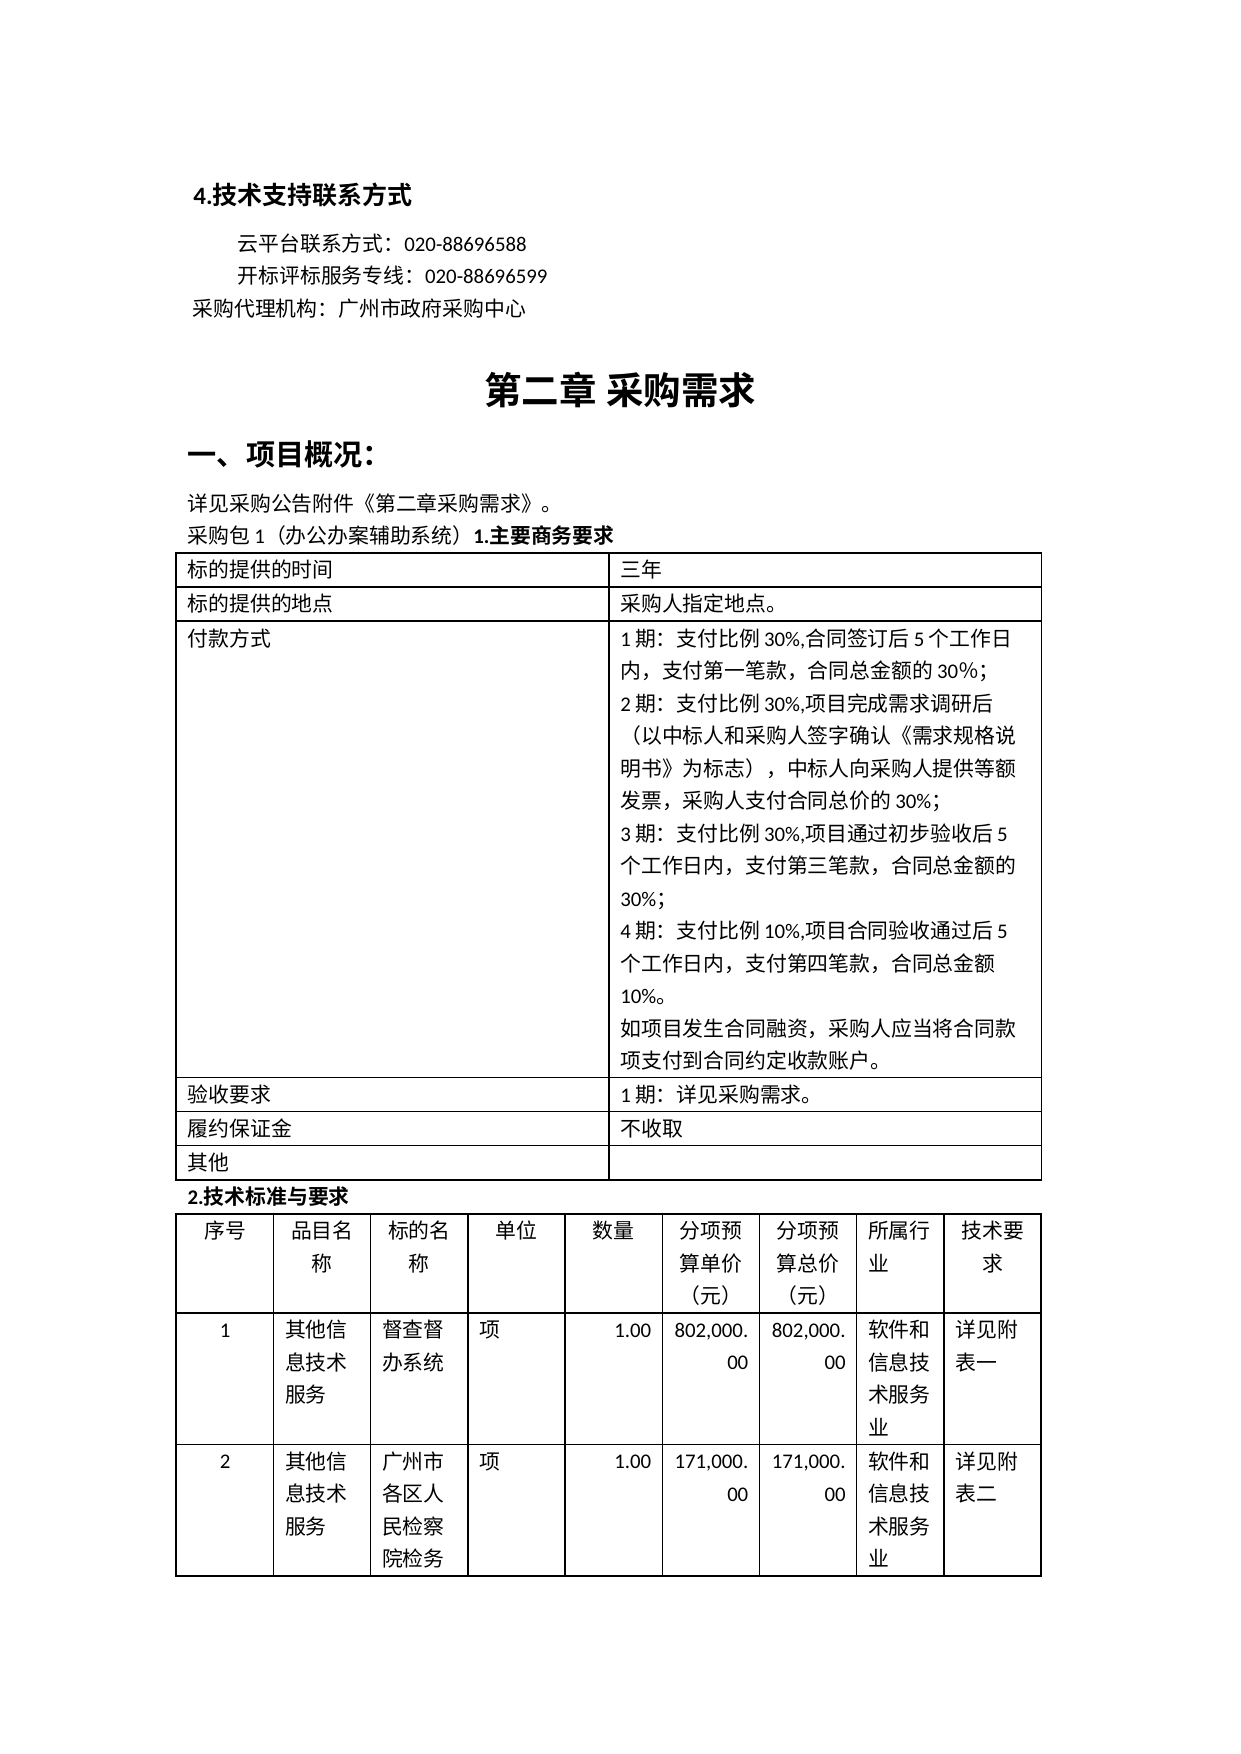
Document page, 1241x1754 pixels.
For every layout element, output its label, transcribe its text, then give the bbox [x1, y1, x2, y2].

text 2.技术标准与要求 [187, 1180, 1053, 1213]
table_cell 1 [177, 1314, 273, 1443]
text 第二章 采购需求 [187, 357, 1053, 422]
table_header 数量 [566, 1215, 662, 1312]
table_cell 项 [469, 1314, 564, 1443]
table_cell 1期：支付比例30%,合同签订后5个工作日内，支付第一笔款，合同总金额的30％； 2期：支付比例30%,项目完成需求调研后（以中标人和采购人签字确认《需求规格说明书》为标志），中标人向采购人提供等额发票，采购人支付合同总价的30%； 3期：支付比例30%,项目通过初步验收后5个工作日内，支付第三笔款，合同总金额的30%； 4期：支付比例10%,项目合同验收通过后5个工作日内，支付第四笔款，合同总金额10%。 如项目发生合同融资，采购人应当将合同款项支付到合同约定收款账户。 [610, 622, 1041, 1077]
text 开标评标服务专线：020-88696599 [187, 259, 1053, 292]
table_header 分项预算单价（元） [663, 1215, 759, 1312]
table_header 单位 [469, 1215, 564, 1312]
table_cell 802,000.00 [760, 1314, 856, 1443]
table_cell 1.00 [566, 1445, 662, 1575]
table_header 技术要求 [945, 1215, 1040, 1312]
table_cell 其他信息技术服务 [274, 1445, 370, 1575]
table_cell 付款方式 [177, 622, 608, 1077]
table_cell 采购人指定地点。 [610, 588, 1041, 620]
table_cell 项 [469, 1445, 564, 1575]
table_cell 督查督办系统 [371, 1314, 467, 1443]
table_cell [610, 1146, 1041, 1179]
table_cell 其他 [177, 1146, 608, 1179]
text 详见采购公告附件《第二章采购需求》。 [187, 487, 1053, 519]
table_cell 详见附表二 [945, 1445, 1040, 1575]
text 一、项目概况： [187, 422, 1053, 487]
table_cell 软件和信息技术服务业 [857, 1445, 943, 1575]
table_header 所属行业 [857, 1215, 943, 1312]
text 4.技术支持联系方式 [187, 162, 1053, 227]
text 采购代理机构：广州市政府采购中心 [187, 292, 1053, 324]
table_cell 1期：详见采购需求。 [610, 1078, 1041, 1111]
table_cell 2 [177, 1445, 273, 1575]
table_header 标的提供的时间 [177, 554, 608, 586]
text 云平台联系方式：020-88696588 [187, 227, 1053, 259]
table_cell 详见附表一 [945, 1314, 1040, 1443]
table_cell 171,000.00 [760, 1445, 856, 1575]
table_cell 171,000.00 [663, 1445, 759, 1575]
table_cell 标的提供的地点 [177, 588, 608, 620]
text 采购包1（办公办案辅助系统）1.主要商务要求 [187, 519, 1053, 552]
table_cell 1.00 [566, 1314, 662, 1443]
table_header 品目名称 [274, 1215, 370, 1312]
table_cell 802,000.00 [663, 1314, 759, 1443]
table_cell 验收要求 [177, 1078, 608, 1111]
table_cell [371, 1445, 467, 1575]
table_header 序号 [177, 1215, 273, 1312]
table_header 三年 [610, 554, 1041, 586]
table_cell 履约保证金 [177, 1112, 608, 1145]
table_cell 软件和信息技术服务业 [857, 1314, 943, 1443]
table_header 分项预算总价（元） [760, 1215, 856, 1312]
table_cell 不收取 [610, 1112, 1041, 1145]
table_header 标的名称 [371, 1215, 467, 1312]
table_cell 其他信息技术服务 [274, 1314, 370, 1443]
